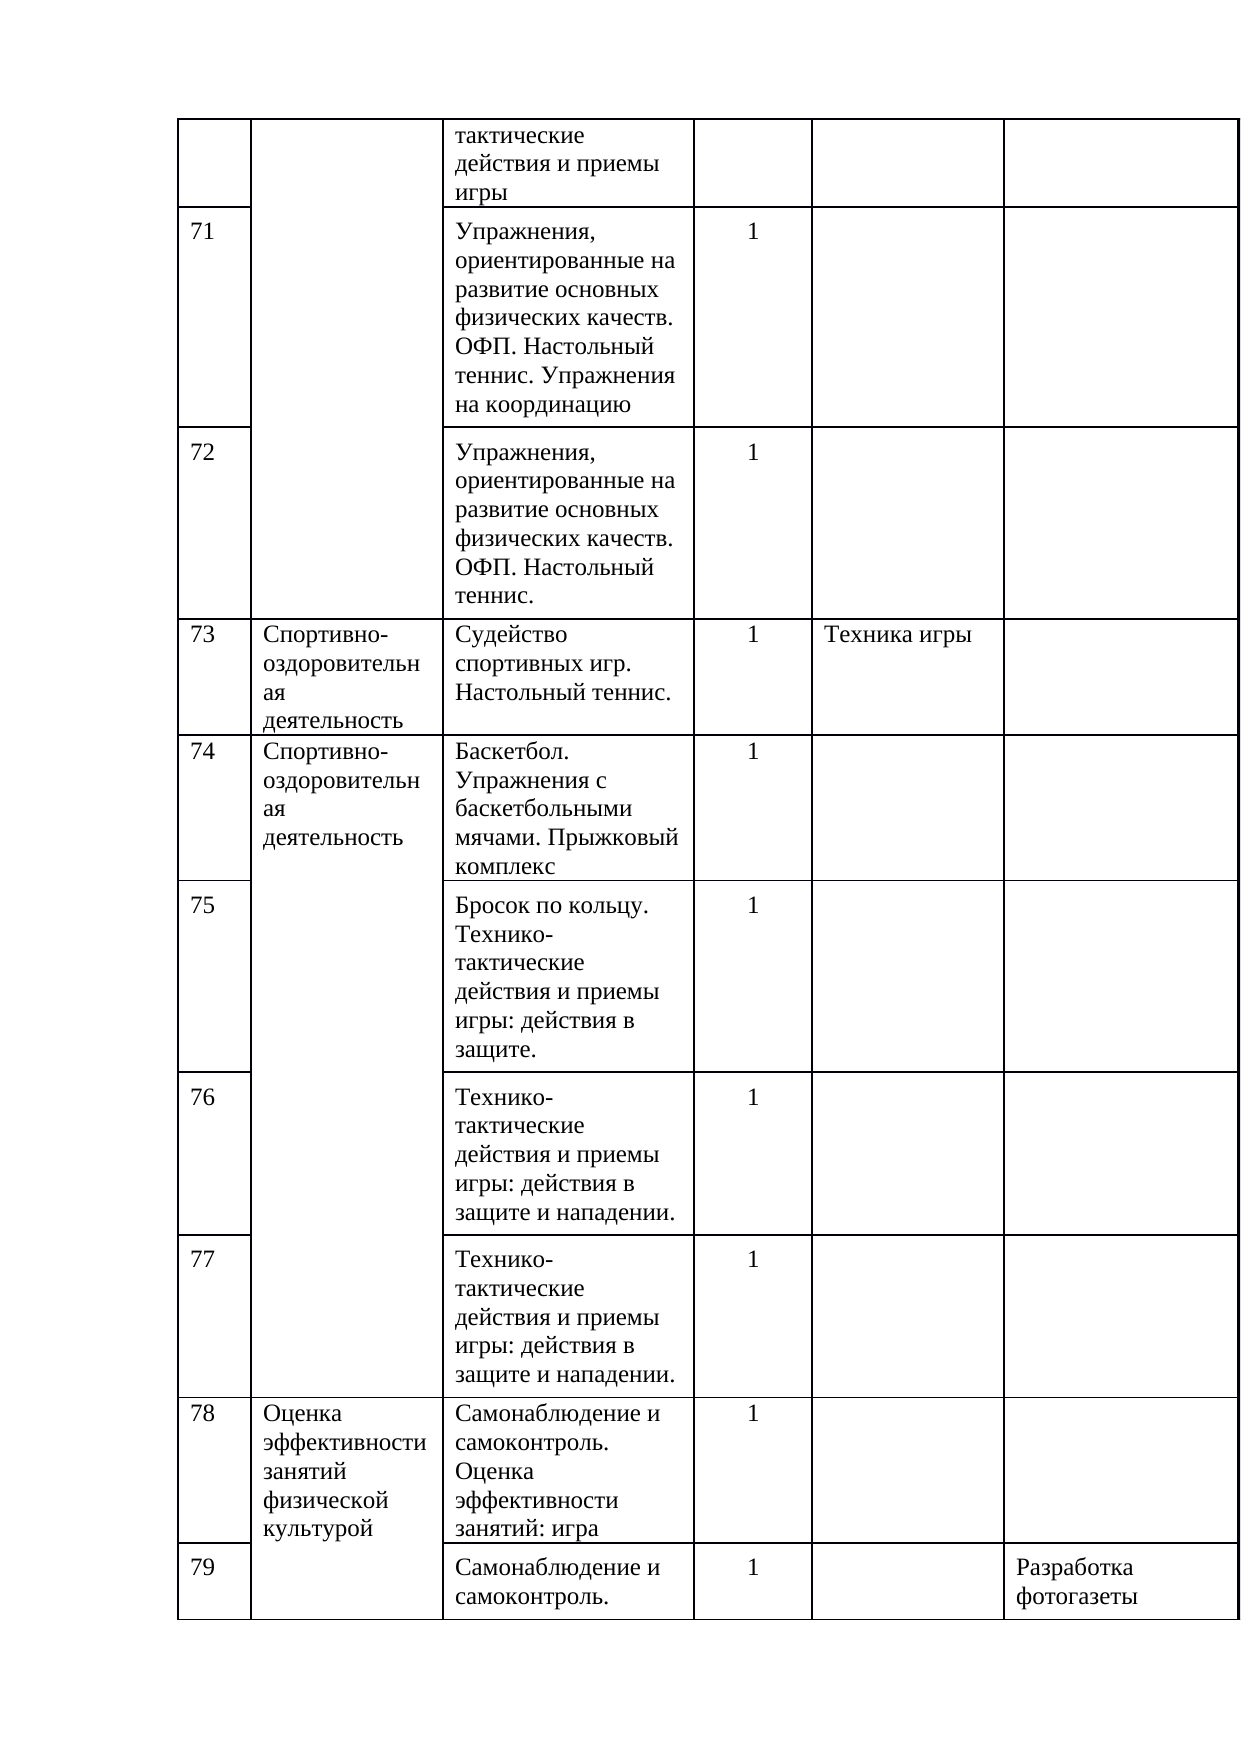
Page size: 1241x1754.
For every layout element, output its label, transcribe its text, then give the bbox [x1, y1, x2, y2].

table_cell 1 [695, 881, 811, 1071]
table_cell 76 [179, 1073, 250, 1234]
table_cell [1005, 1398, 1237, 1542]
table_cell [813, 208, 1003, 426]
table_cell Технико-тактические действия и приемы игры: действия в защите и нападении. [444, 1236, 693, 1397]
table_cell [813, 1544, 1003, 1619]
table_cell [813, 736, 1003, 880]
table_cell [1005, 736, 1237, 880]
table_cell 70 [179, 120, 250, 206]
table_cell [1005, 1073, 1237, 1234]
table_cell 74 [179, 736, 250, 880]
table_cell Баскетбол. Упражнения с баскетбольными мячами. Прыжковый комплекс [444, 736, 693, 880]
table_cell Техника игры [813, 620, 1003, 734]
table_cell Бросок по кольцу. Технико-тактические действия и приемы игры: действия в защите. [444, 881, 693, 1071]
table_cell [1005, 1544, 1237, 1619]
table_cell 1 [695, 620, 811, 734]
table_cell 78 [179, 1398, 250, 1542]
table_cell [813, 1236, 1003, 1397]
table_cell Судейство спортивных игр. Настольный теннис. [444, 620, 693, 734]
table_cell Спортивно-оздоровительная деятельность [252, 736, 442, 1397]
table_cell 75 [179, 881, 250, 1071]
table_cell 1 [695, 120, 811, 206]
table_cell [813, 1398, 1003, 1542]
table_cell [1005, 881, 1237, 1071]
table_cell 77 [179, 1236, 250, 1397]
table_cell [252, 120, 442, 618]
table_cell Самонаблюдение и самоконтроль. Оценка эффективности занятий: игра [444, 1398, 693, 1542]
table_cell [1005, 428, 1237, 618]
table_cell 1 [695, 1073, 811, 1234]
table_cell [444, 120, 693, 206]
table_cell 1 [695, 1398, 811, 1542]
table_cell 1 [695, 1236, 811, 1397]
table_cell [444, 1544, 693, 1619]
table_cell 1 [695, 208, 811, 426]
table_cell [813, 428, 1003, 618]
table_cell 1 [695, 428, 811, 618]
table_cell [813, 120, 1003, 206]
table_cell [1005, 208, 1237, 426]
table_cell [813, 1073, 1003, 1234]
table_cell [1005, 120, 1237, 206]
table_cell Спортивно-оздоровительная деятельность [252, 620, 442, 734]
table_cell Технико-тактические действия и приемы игры: действия в защите и нападении. [444, 1073, 693, 1234]
table_cell [1005, 1236, 1237, 1397]
table_cell 1 [695, 736, 811, 880]
table_cell 73 [179, 620, 250, 734]
table_cell Оценка эффективности занятий физической культурой [252, 1398, 442, 1619]
table_cell [813, 881, 1003, 1071]
table_cell Упражнения, ориентированные на развитие основных физических качеств. ОФП. Настольный теннис. Упражнения на координацию [444, 208, 693, 426]
table_cell [1005, 620, 1237, 734]
table_cell Упражнения, ориентированные на развитие основных физических качеств. ОФП. Настольный теннис. [444, 428, 693, 618]
table_cell 71 [179, 208, 250, 426]
table_cell 1 [695, 1544, 811, 1619]
table_cell 79 [179, 1544, 250, 1619]
table_cell 72 [179, 428, 250, 618]
